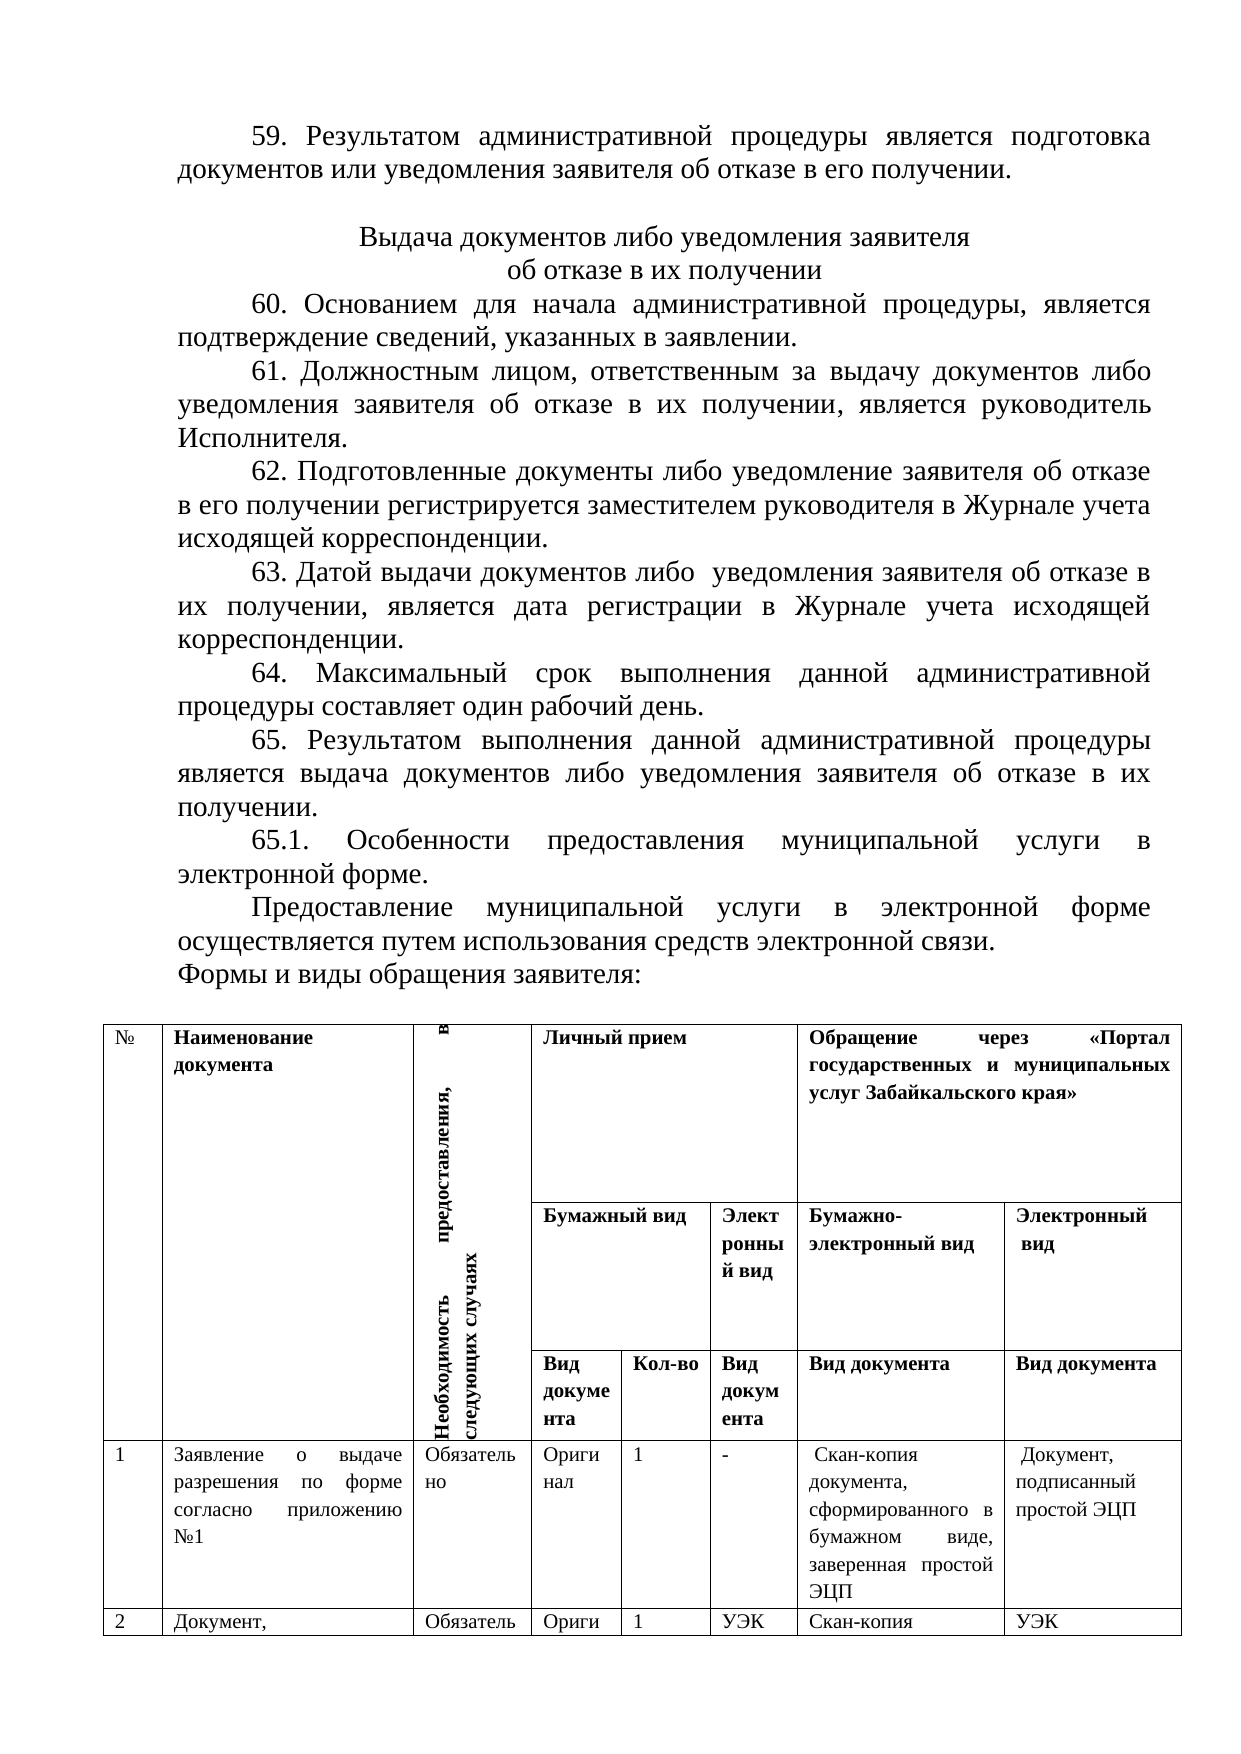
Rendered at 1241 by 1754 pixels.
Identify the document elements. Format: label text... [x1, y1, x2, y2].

table_cell Бумажный вид [532, 1203, 710, 1350]
table_cell Оригинал [532, 1609, 621, 1635]
table_cell Оригинал [532, 1441, 621, 1608]
table_cell Вид документа [711, 1351, 797, 1440]
table_cell Бумажно-электронный вид [798, 1203, 1004, 1350]
table_cell УЭК [711, 1609, 797, 1635]
table_cell Обязательно [414, 1609, 531, 1635]
table_cell Вид документа [532, 1351, 621, 1440]
text 62. Подготовленные документы либо уведомление заявителя об отказе в его получении регистрируется заместителем руководителя в Журнале учета исходящей корреспонденции. [177, 453, 1152, 554]
text 65. Результатом выполнения данной административной процедуры является выдача документов либо уведомления заявителя об отказе в их получении. [177, 722, 1152, 822]
table_cell 1 [622, 1609, 710, 1635]
table_cell 1 [622, 1441, 710, 1608]
table_header Личный прием [532, 1025, 797, 1202]
table_cell Вид документа [1005, 1351, 1181, 1440]
table_cell УЭК [1005, 1609, 1181, 1635]
text 63. Датой выдачи документов либо уведомления заявителя об отказе в их получении, является дата регистрации в Журнале учета исходящей корреспонденции. [177, 554, 1152, 655]
table_cell Заявление о выдаче разрешения по форме согласно приложению №1 [163, 1441, 413, 1608]
table_cell Скан-копия документа, сформированного в бумажном виде, заверенная простой ЭЦП [798, 1441, 1004, 1608]
table_cell 2 [104, 1609, 162, 1635]
text Формы и виды обращения заявителя: [177, 957, 1152, 990]
table_header № [104, 1025, 162, 1440]
text Предоставление муниципальной услуги в электронной форме осуществляется путем использования средств электронной связи. [177, 889, 1152, 957]
text 60. Основанием для начала административной процедуры, является подтверждение сведений, указанных в заявлении. [177, 286, 1152, 353]
text 61. Должностным лицом, ответственным за выдачу документов либо уведомления заявителя об отказе в их получении, является руководитель Исполнителя. [177, 353, 1152, 453]
table_header Наименование документа [163, 1025, 413, 1440]
text об отказе в их получении [177, 252, 1152, 286]
table_cell Документ, подписанный простой ЭЦП [1005, 1441, 1181, 1608]
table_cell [163, 1609, 413, 1635]
table_cell Обязательно [414, 1441, 531, 1608]
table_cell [798, 1609, 1004, 1635]
table_cell Электронный вид [711, 1203, 797, 1350]
table_cell Электронный вид [1005, 1203, 1181, 1350]
text 64. Максимальный срок выполнения данной административной процедуры составляет один рабочий день. [177, 655, 1152, 722]
table_cell - [711, 1441, 797, 1608]
text Выдача документов либо уведомления заявителя [177, 219, 1152, 252]
text 59. Результатом административной процедуры является подготовка документов или уведомления заявителя об отказе в его получении. [177, 118, 1152, 185]
table_cell Кол-во [622, 1351, 710, 1440]
table_header Необходимость предоставления, в следующих случаях [414, 1025, 531, 1440]
text 65.1. Особенности предоставления муниципальной услуги в электронной форме. [177, 822, 1152, 889]
table_header Обращение через «Портал государственных и муниципальных услуг Забайкальского края» [798, 1025, 1181, 1202]
table_cell Вид документа [798, 1351, 1004, 1440]
table_cell 1 [104, 1441, 162, 1608]
